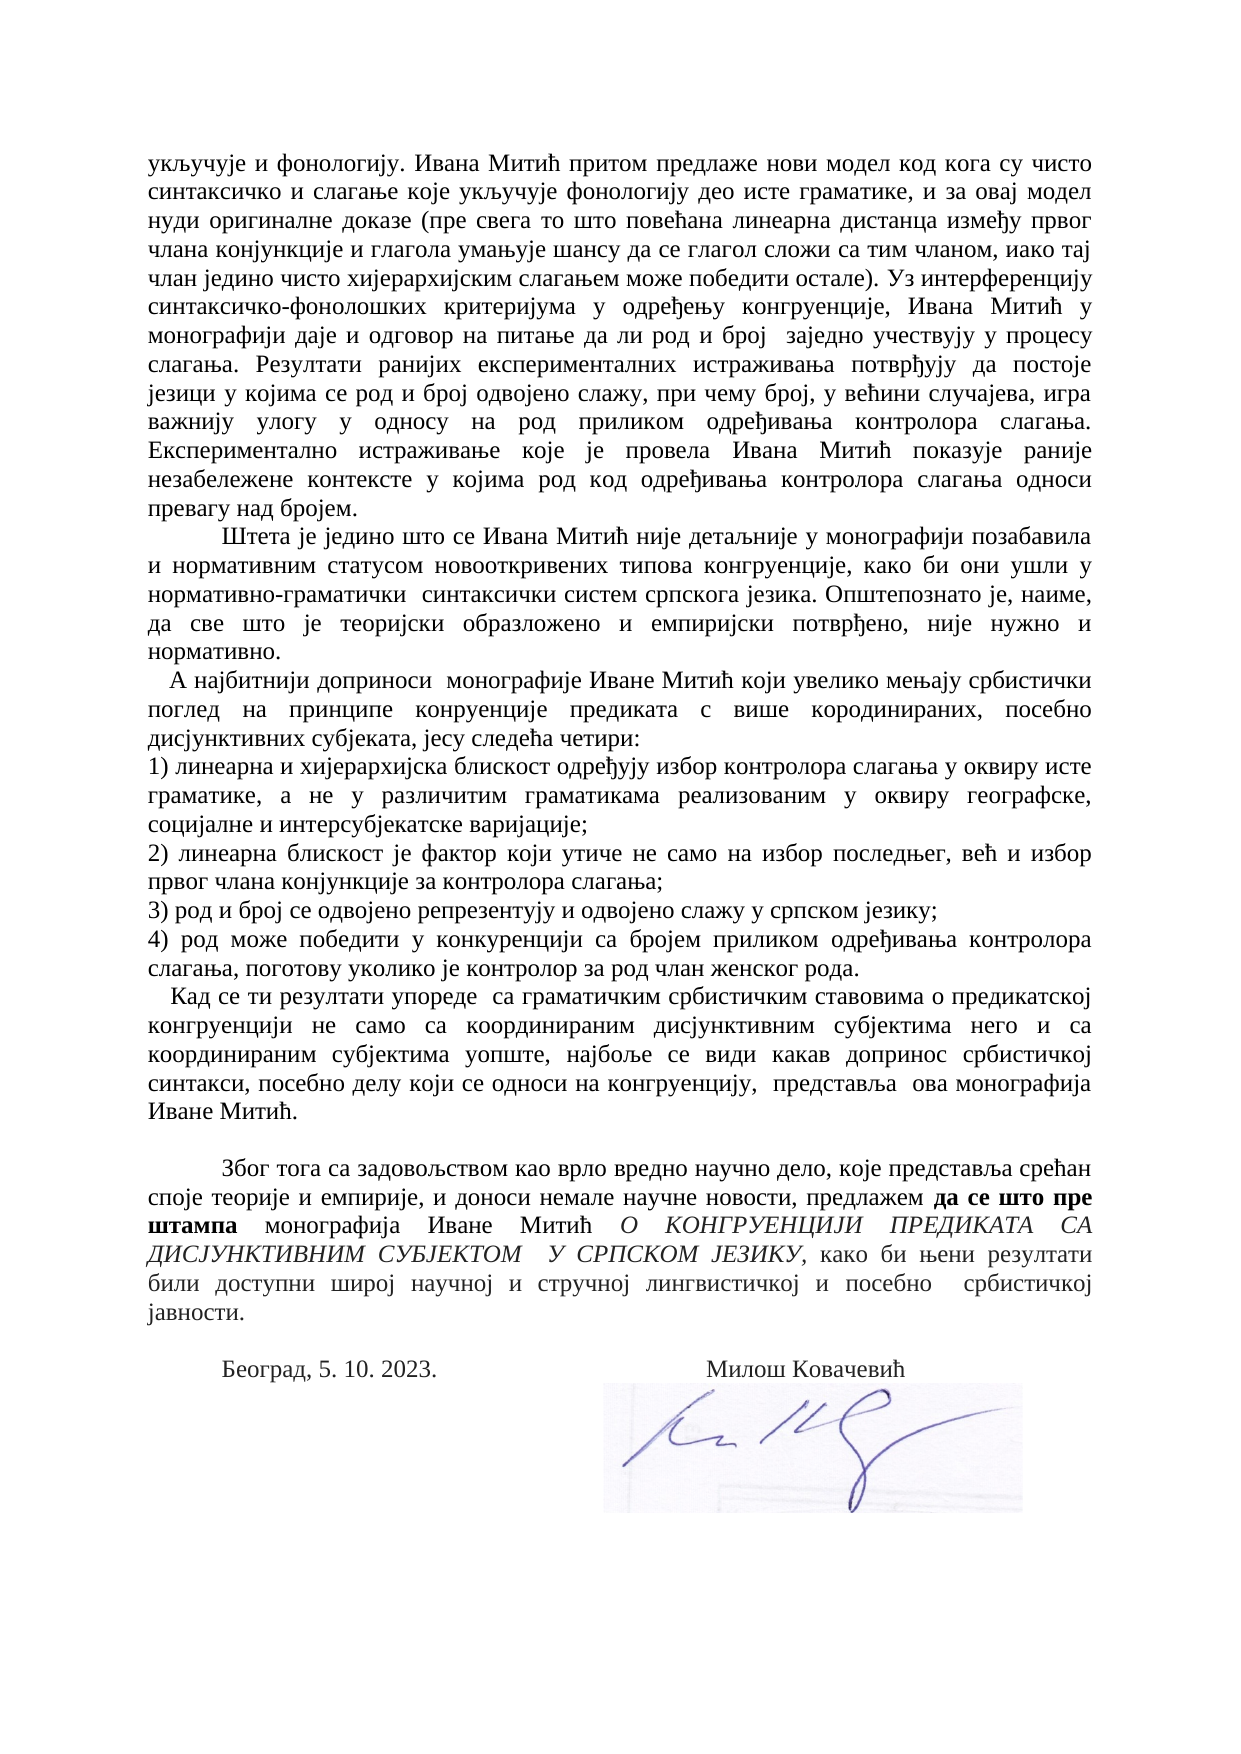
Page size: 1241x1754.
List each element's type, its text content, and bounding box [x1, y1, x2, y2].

text Београд, 5. 10. 2023. Милош Ковачевић [148, 1354, 1093, 1383]
text Штета је једино што се Ивана Митић није детаљније у монографији позабавила и нормативним статусом новооткривених типова конгруенције, како би они ушли у нормативно-граматички синтаксички систем српскога језика. Општепознато је, наиме, да све што је теоријски образложено и емпиријски потврђено, није нужно и нормативно. [148, 521, 1093, 665]
text Због тога са задовољством као врло вредно научно дело, које представља срећан споје теорије и емпирије, и доноси немале научне новости, предлажем да се што пре штампа монографија Иване Митић О КОНГРУЕНЦИЈИ ПРЕДИКАТА СА ДИСЈУНКТИВНИМ СУБЈЕКТОМ У СРПСКОМ ЈЕЗИКУ, како би њени резултати били доступни широј научној и стручној лингвистичкој и посебно србистичкој јавности. [148, 1153, 1093, 1326]
text А најбитнији доприноси монографије Иване Митић који увелико мењају србистички поглед на принципе конруенције предиката с више кородинираних, посебно дисјунктивних субјеката, јесу следећа четири: [148, 665, 1093, 751]
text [148, 148, 1093, 521]
picture [603, 1383, 1023, 1513]
text 3) род и број се одвојено репрезентују и одвојено слажу у српском језику; [148, 895, 1093, 924]
text 4) род може победити у конкуренцији са бројем приликом одређивања контролора слагања, поготову уколико је контролор за род члан женског рода. [148, 924, 1093, 981]
text 2) линеарна блискост је фактор који утиче не само на избор последњег, већ и избор првог члана конјункције за контролора слагања; [148, 838, 1093, 895]
text Кад се ти резултати упореде са граматичким србистичким ставовима о предикатској конгруенцији не само са координираним дисјунктивним субјектима него и са координираним субјектима уопште, најбоље се види какав допринос србистичкој синтакси, посебно делу који се односи на конгруенцију, представља ова монографија Иване Митић. [148, 981, 1093, 1125]
text 1) линеарна и хијерархијска блискост одређују избор контролора слагања у оквиру исте граматике, а не у различитим граматикама реализованим у оквиру географске, социјалне и интерсубјекатске варијације; [148, 751, 1093, 838]
